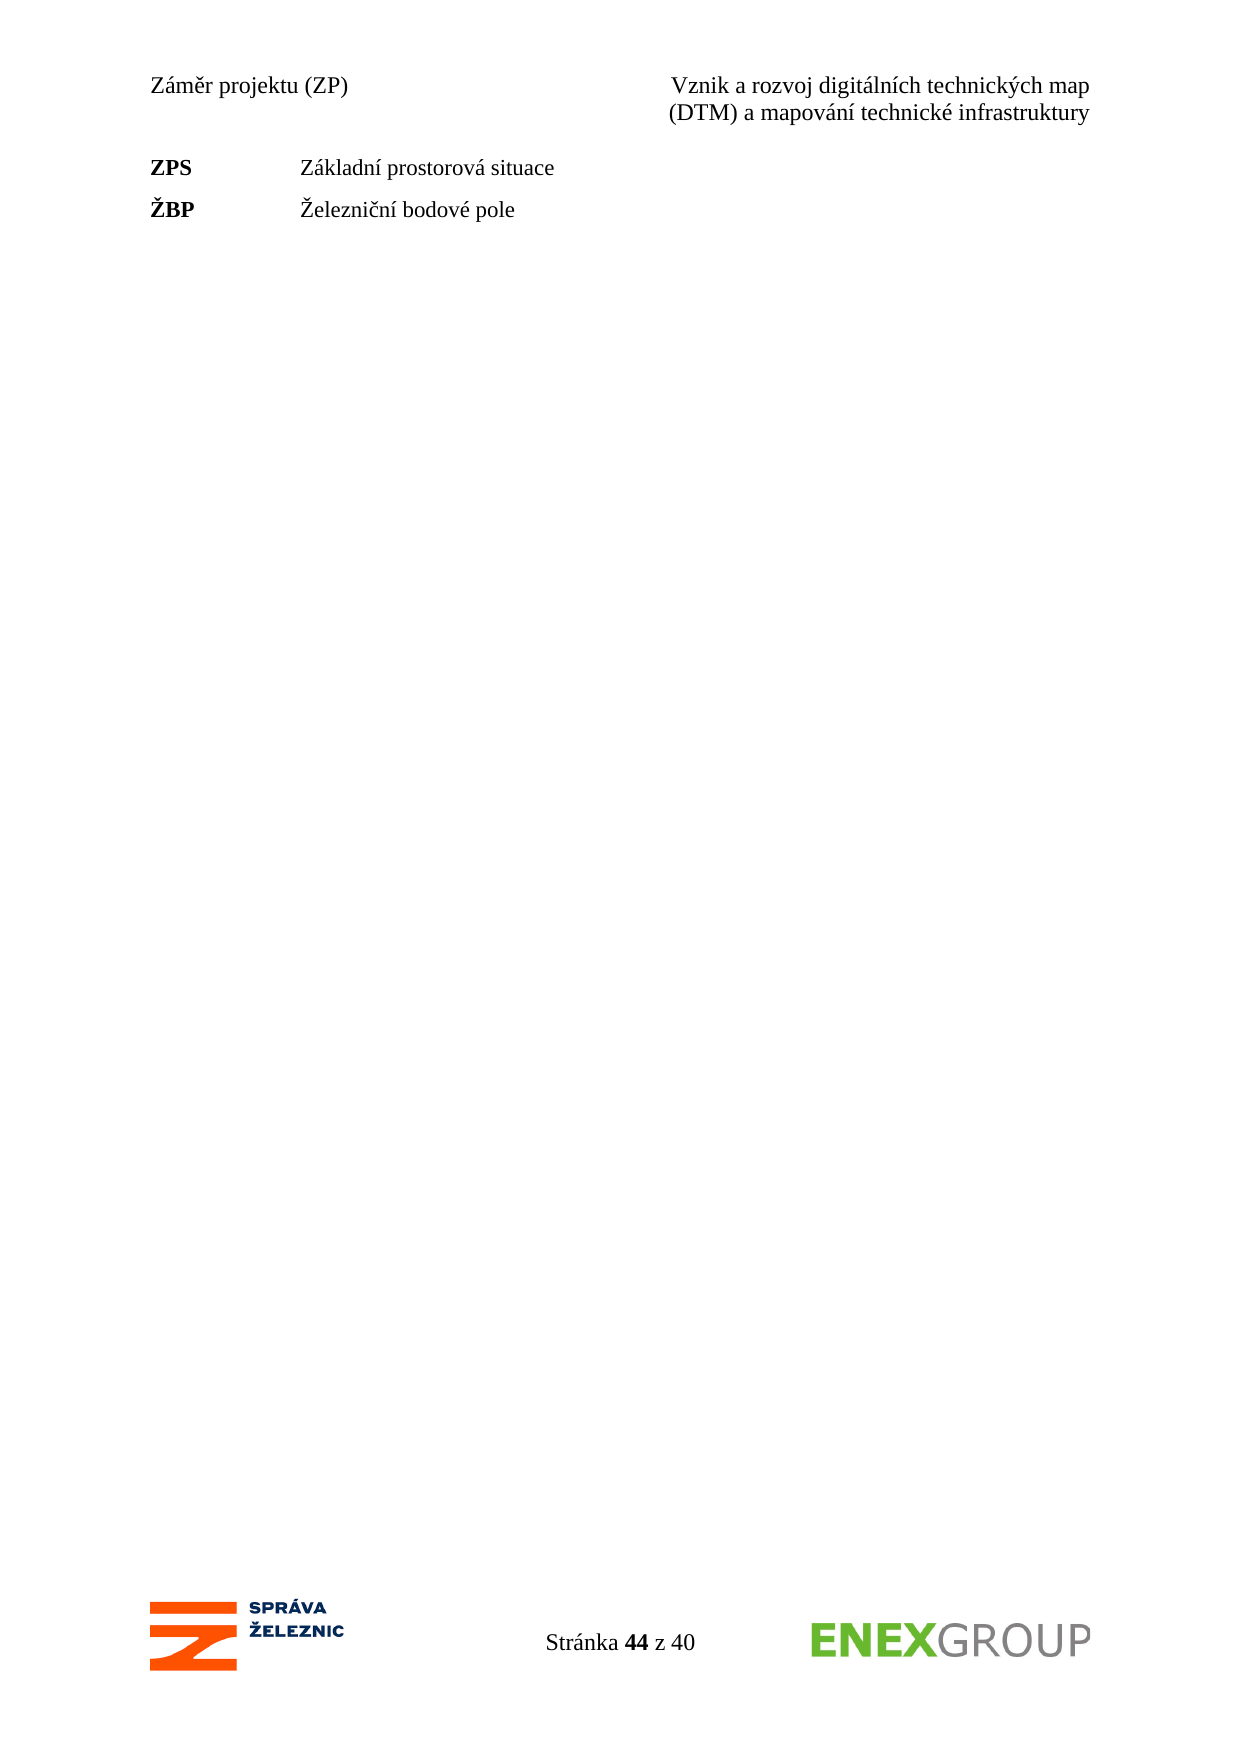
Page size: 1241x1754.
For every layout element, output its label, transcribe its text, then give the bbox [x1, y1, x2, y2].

picture [150, 1598, 344, 1671]
text ŽBP Železniční bodové pole [150, 196, 1090, 223]
picture [811, 1623, 1091, 1659]
text ZPS Základní prostorová situace [150, 154, 1090, 180]
